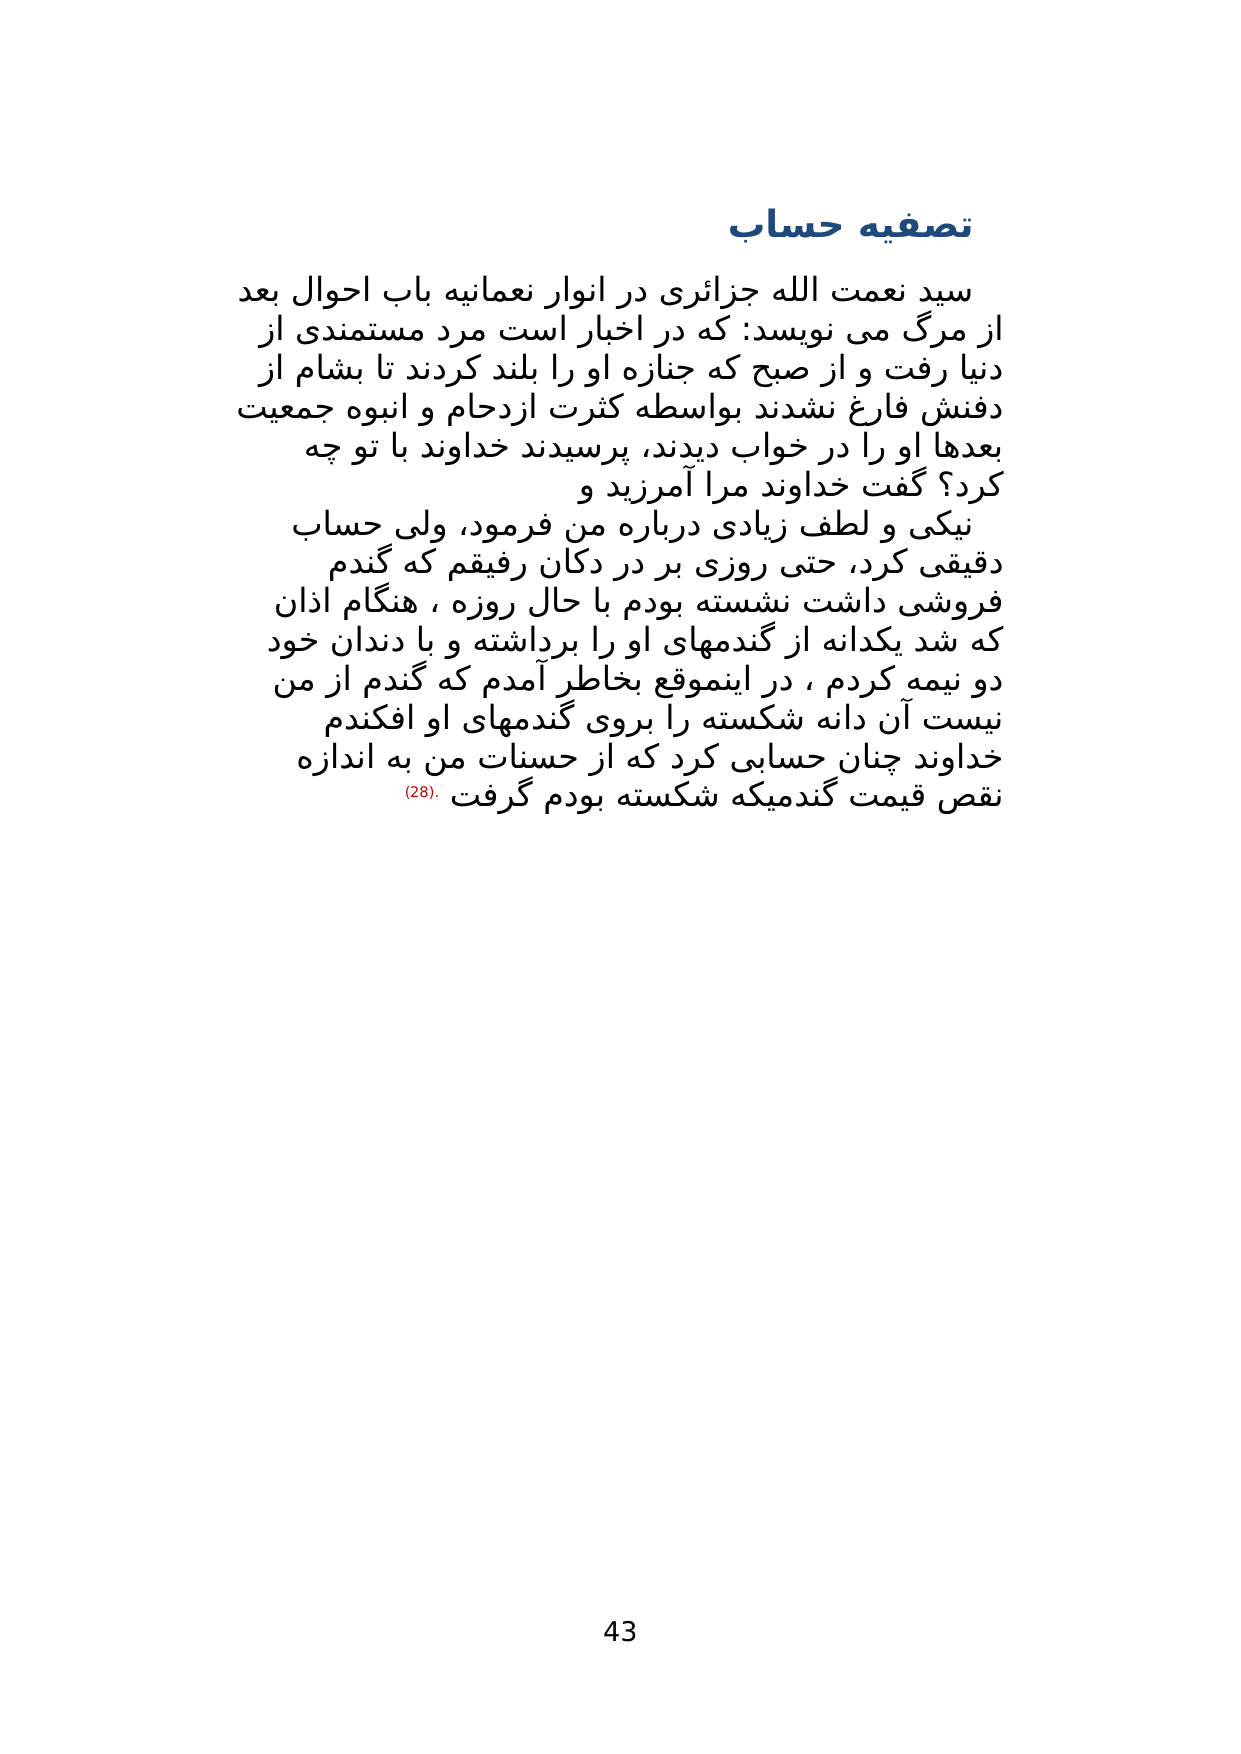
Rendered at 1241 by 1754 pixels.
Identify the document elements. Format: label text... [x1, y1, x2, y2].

text سید نعمت الله جزائری در انوار نعمانیه باب احوال بعد از مرگ می نویسد: که در اخبار است مرد مستمندی از دنیا رفت و از صبح که جنازه او را بلند کردند تا بشام از دفنش فارغ نشدند بواسطه کثرت ازدحام و انبوه جمعیت بعدها او را در خواب دیدند، پرسیدند خداوند با تو چه کرد؟ گفت خداوند مرا آمرزید و [236, 271, 1004, 504]
subtitle تصفیه حساب [236, 202, 1004, 246]
text نیکی و لطف زیادی درباره من فرمود، ولی حساب دقیقی کرد، حتی روزی بر در دکان رفیقم که گندم فروشی داشت نشسته بودم با حال روزه ، هنگام اذان که شد یکدانه از گندمهای او را برداشته و با دندان خود دو نیمه کردم ، در اینموقع بخاطر آمدم که گندم از من نیست آن دانه شکسته را بروی گندمهای او افکندم خداوند چنان حسابی کرد که از حسنات من به اندازه نقص قیمت گندمیکه شکسته بودم گرفت .(28) [236, 504, 1004, 815]
